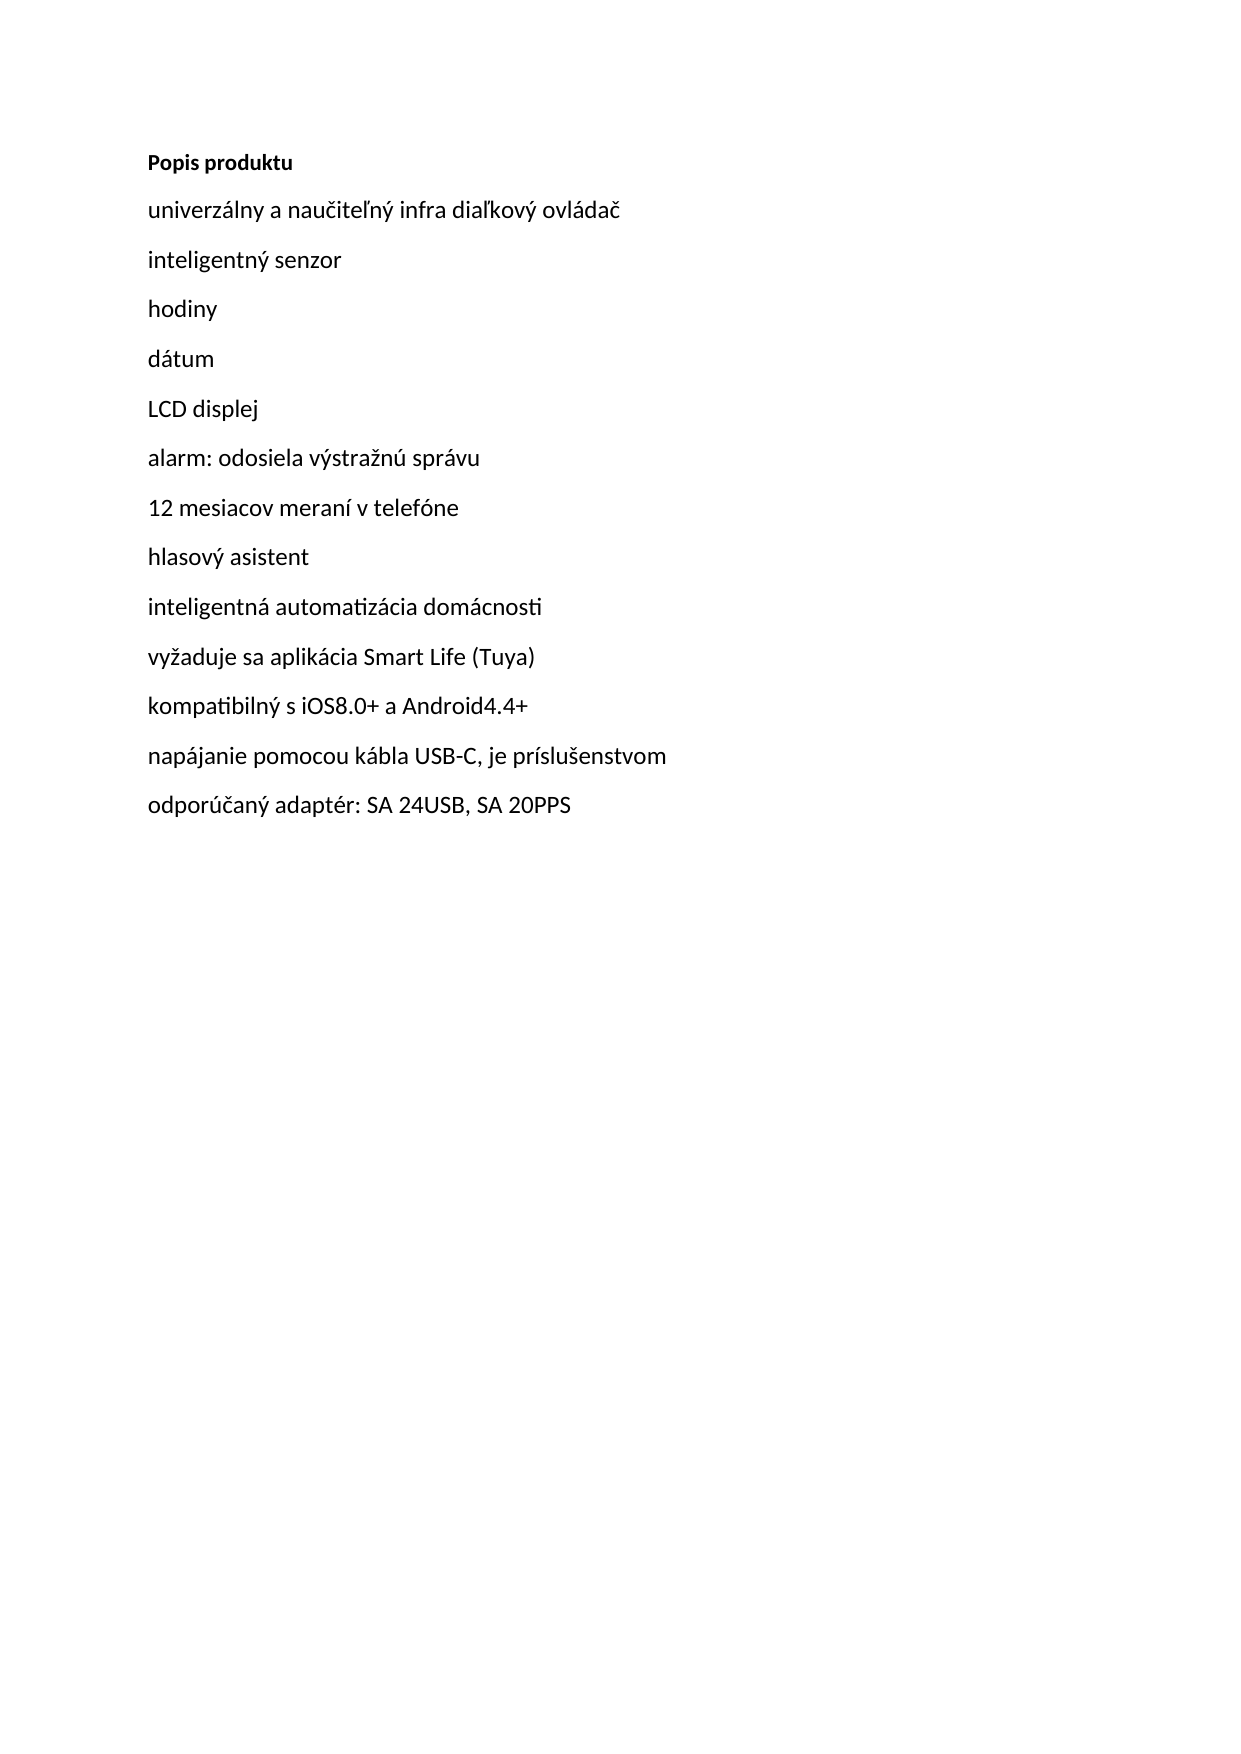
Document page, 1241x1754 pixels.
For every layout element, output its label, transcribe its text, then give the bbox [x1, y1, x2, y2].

text hodiny [148, 294, 1093, 324]
text vyžaduje sa aplikácia Smart Life (Tuya) [148, 641, 1093, 671]
text 12 mesiacov meraní v telefóne [148, 492, 1093, 522]
text univerzálny a naučiteľný infra diaľkový ovládač [148, 194, 1093, 225]
text Popis produktu [148, 148, 1093, 176]
text kompatibilný s iOS8.0+ a Android4.4+ [148, 690, 1093, 721]
text inteligentný senzor [148, 244, 1093, 274]
text hlasový asistent [148, 542, 1093, 572]
text inteligentná automatizácia domácnosti [148, 591, 1093, 622]
text napájanie pomocou kábla USB-C, je príslušenstvom [148, 740, 1093, 770]
text LCD displej [148, 393, 1093, 423]
text alarm: odosiela výstražnú správu [148, 442, 1093, 473]
text dátum [148, 343, 1093, 374]
text odporúčaný adaptér: SA 24USB, SA 20PPS [148, 789, 1093, 820]
